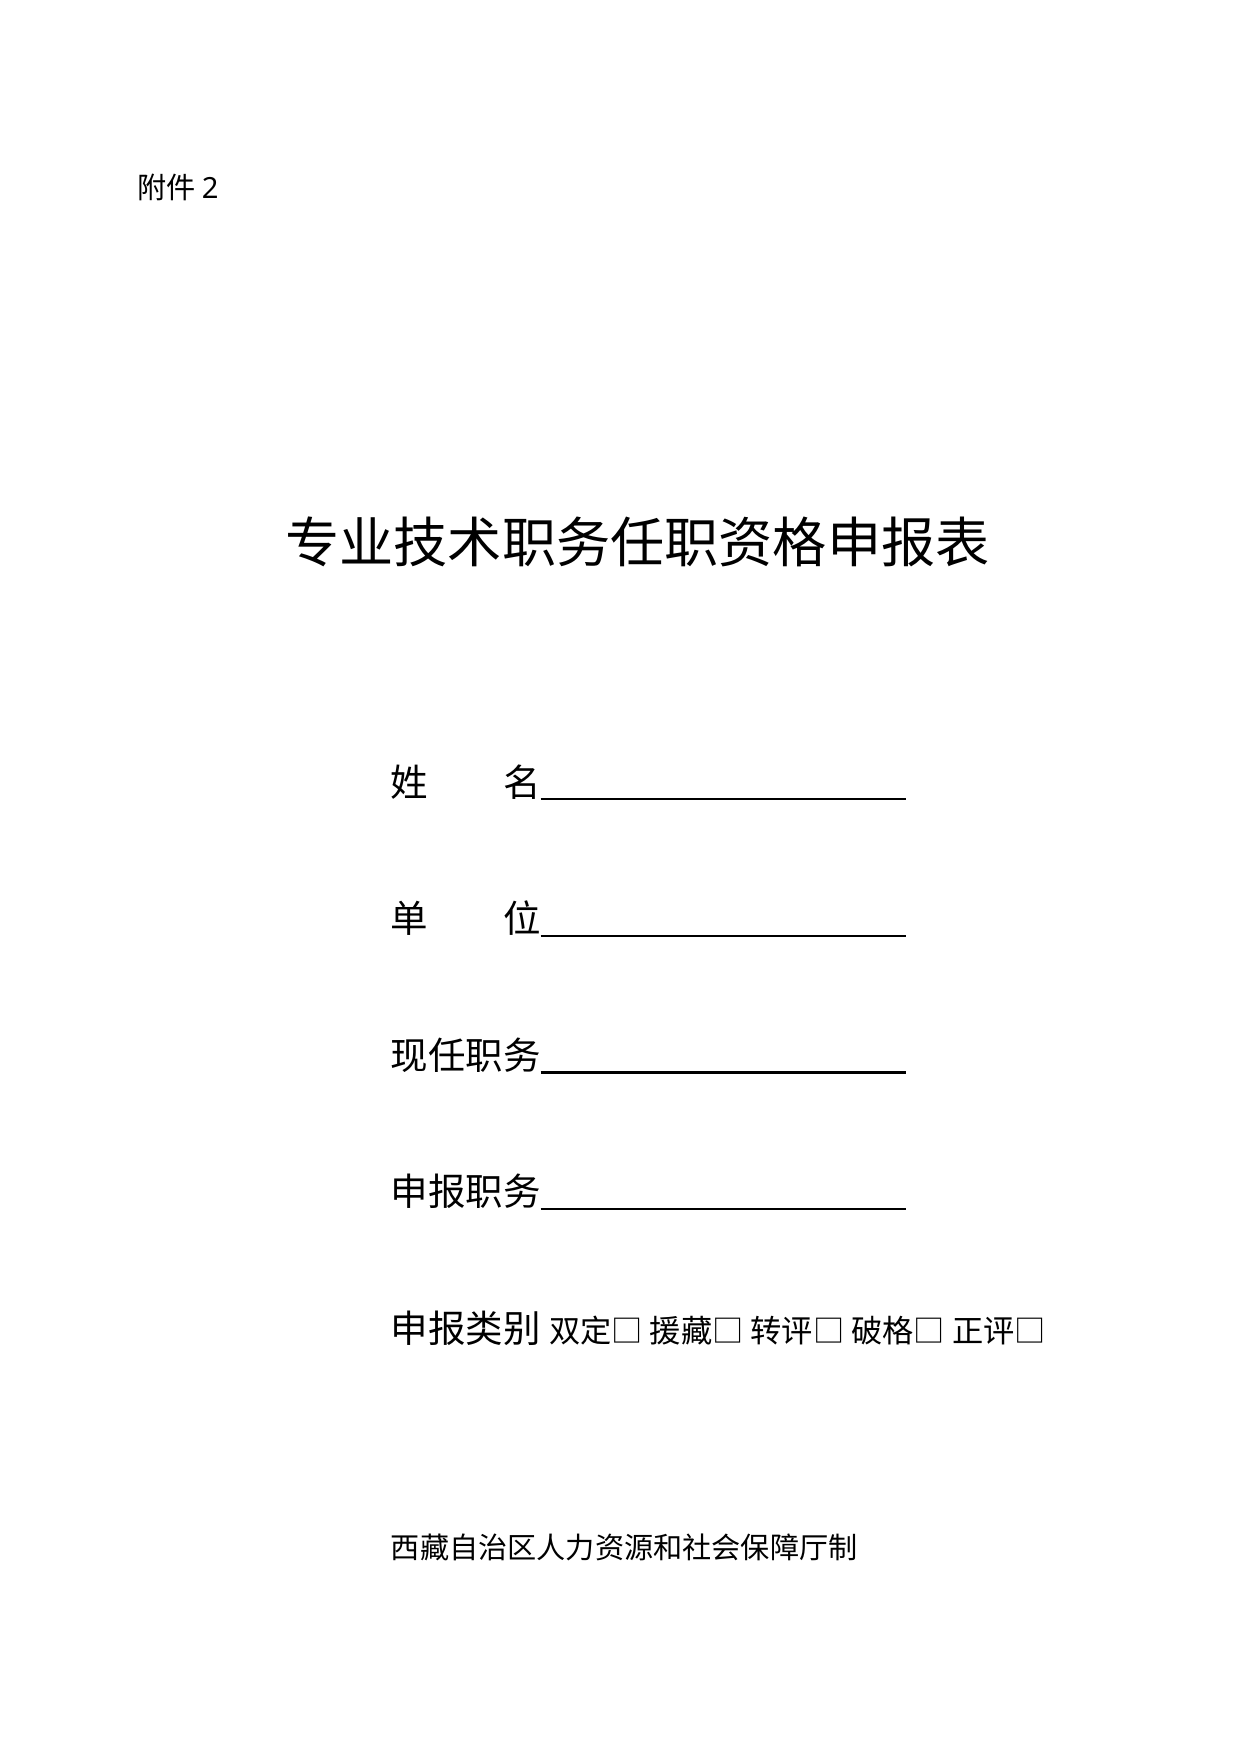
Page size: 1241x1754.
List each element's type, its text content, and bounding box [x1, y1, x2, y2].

text 专业技术职务任职资格申报表 [151, 492, 1123, 581]
text 现任职务 [173, 1026, 1123, 1080]
text 申报职务 [173, 1162, 1123, 1216]
text 单 位 [173, 889, 1123, 943]
text 西藏自治区人力资源和社会保障厅制 [173, 1525, 1075, 1567]
subtitle 姓 名 [173, 753, 1123, 807]
text 申报类别 双定□ 援藏□ 转评□ 破格□ 正评□ [391, 1299, 1123, 1353]
text 附件2 [137, 164, 1123, 207]
